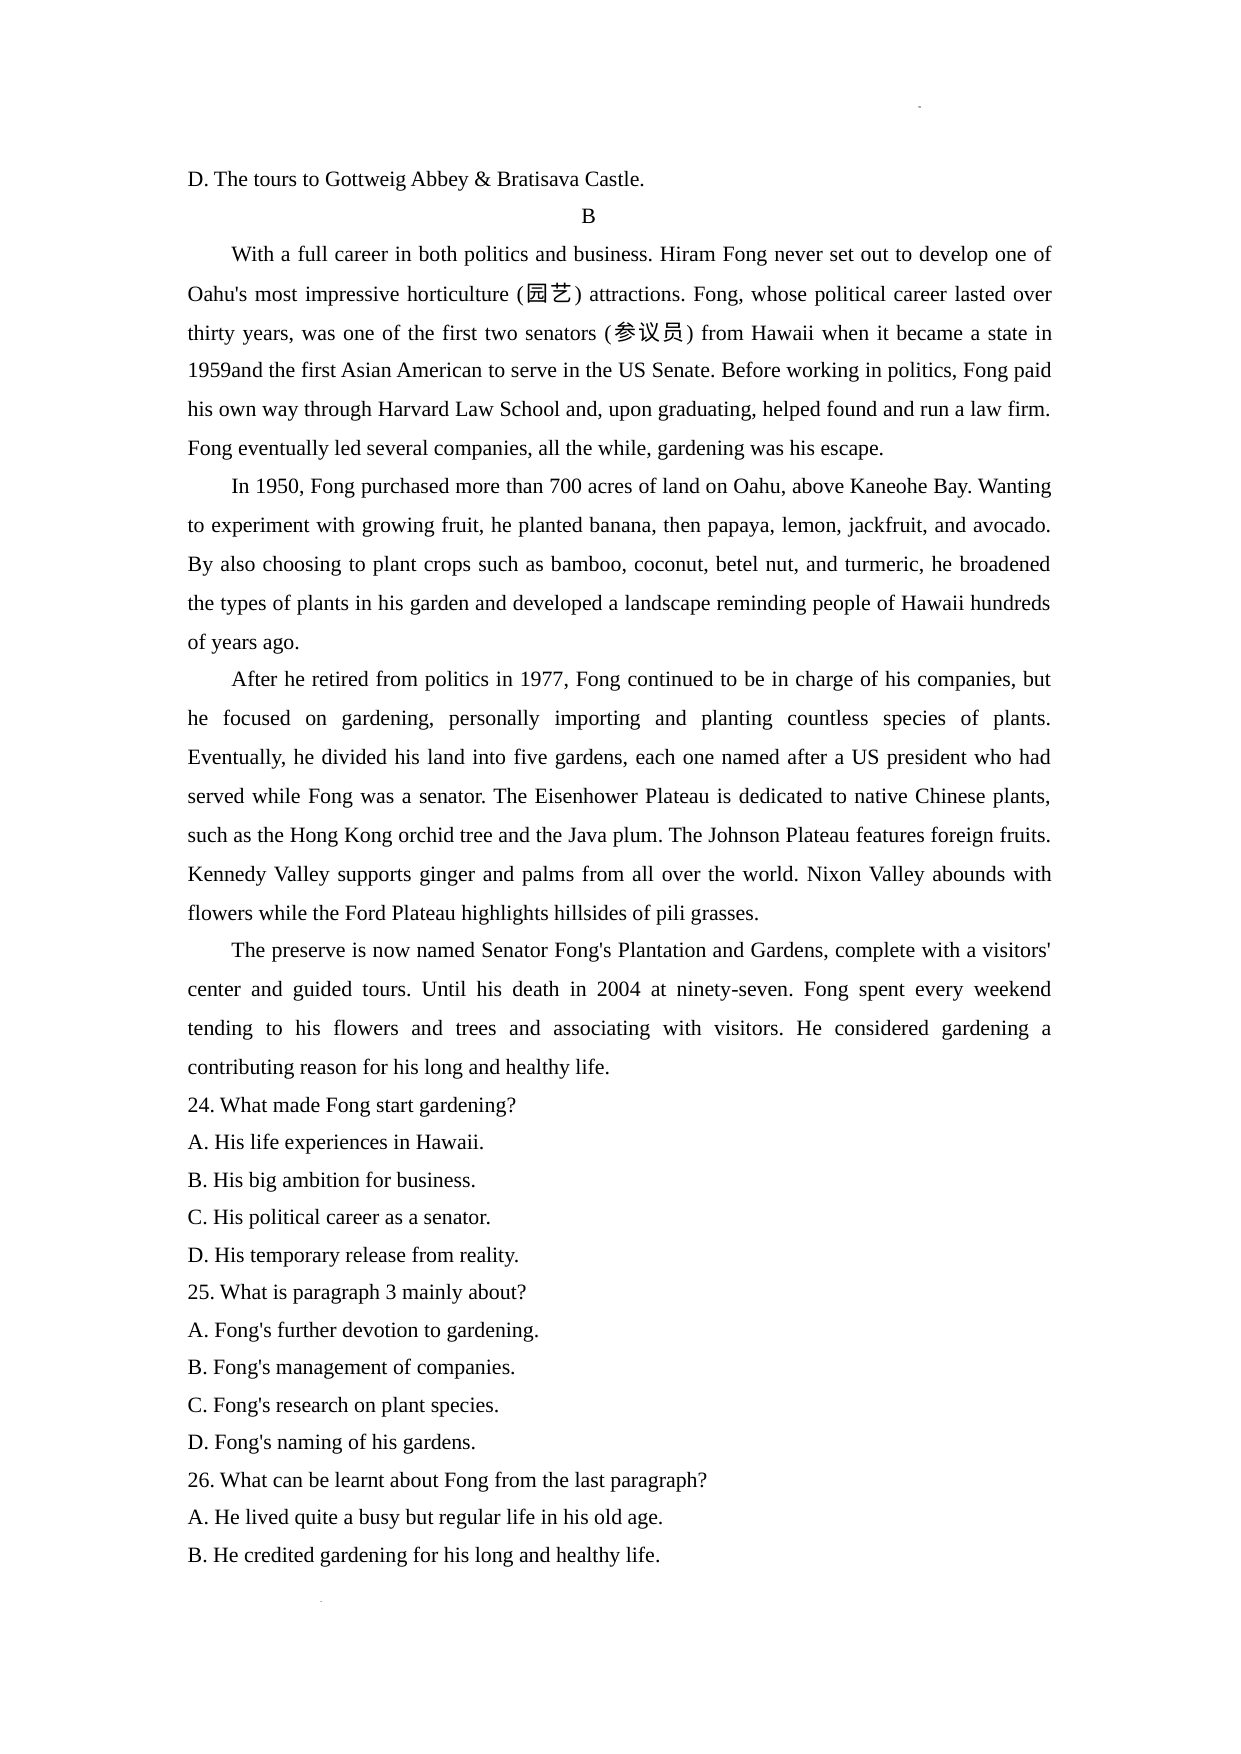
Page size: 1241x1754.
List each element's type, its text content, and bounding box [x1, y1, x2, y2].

text 25. What is paragraph 3 mainly about? [187, 1276, 1053, 1308]
text A. He lived quite a busy but regular life in his old age. [187, 1501, 1053, 1533]
text D. His temporary release from reality. [187, 1238, 1053, 1271]
text After he retired from politics in 1977, Fong continued to be in charge of his companies, but he focused on gardening, personally importing and planting countless species of plants. Eventually, he divided his land into five gardens, each one named after a US president who had served while Fong was a senator. The Eisenhower Plateau is dedicated to native Chinese plants, such as the Hong Kong orchid tree and the Java plum. The Johnson Plateau features foreign fruits. Kennedy Valley supports ginger and palms from all over the world. Nixon Valley abounds with flowers while the Ford Plateau highlights hillsides of pili grasses. [187, 663, 1053, 929]
text C. Fong's research on plant species. [187, 1388, 1053, 1421]
text A. Fong's further devotion to gardening. [187, 1313, 1053, 1346]
text 26. What can be learnt about Fong from the last paragraph? [187, 1463, 1053, 1496]
text D. The tours to Gottweig Abbey & Bratisava Castle. [187, 162, 1053, 194]
text 24. What made Fong start gardening? [187, 1088, 1053, 1121]
text B. His big ambition for business. [187, 1163, 1053, 1196]
text B. He credited gardening for his long and healthy life. [187, 1538, 1053, 1571]
text B [187, 199, 1053, 232]
text In 1950, Fong purchased more than 700 acres of land on Oahu, above Kaneohe Bay. Wanting to experiment with growing fruit, he planted banana, then papaya, lemon, jackfruit, and avocado. By also choosing to plant crops such as bamboo, coconut, betel nut, and turmeric, he broadened the types of plants in his garden and developed a landscape reminding people of Hawaii hundreds of years ago. [187, 469, 1053, 658]
text A. His life experiences in Hawaii. [187, 1126, 1053, 1158]
text C. His political career as a senator. [187, 1201, 1053, 1233]
text D. Fong's naming of his gardens. [187, 1426, 1053, 1458]
text With a full career in both politics and business. Hiram Fong never set out to develop one of Oahu's most impressive horticulture (园艺) attractions. Fong, whose political career lasted over thirty years, was one of the first two senators (参议员) from Hawaii when it became a state in 1959and the first Asian American to serve in the US Senate. Before working in politics, Fong paid his own way through Harvard Law School and, upon graduating, helped found and run a law firm. Fong eventually led several companies, all the while, gardening was his escape. [187, 237, 1053, 464]
text The preserve is now named Senator Fong's Plantation and Gardens, complete with a visitors' center and guided tours. Until his death in 2004 at ninety-seven. Fong spent every weekend tending to his flowers and trees and associating with visitors. He considered gardening a contributing reason for his long and healthy life. [187, 934, 1053, 1083]
text B. Fong's management of companies. [187, 1351, 1053, 1383]
